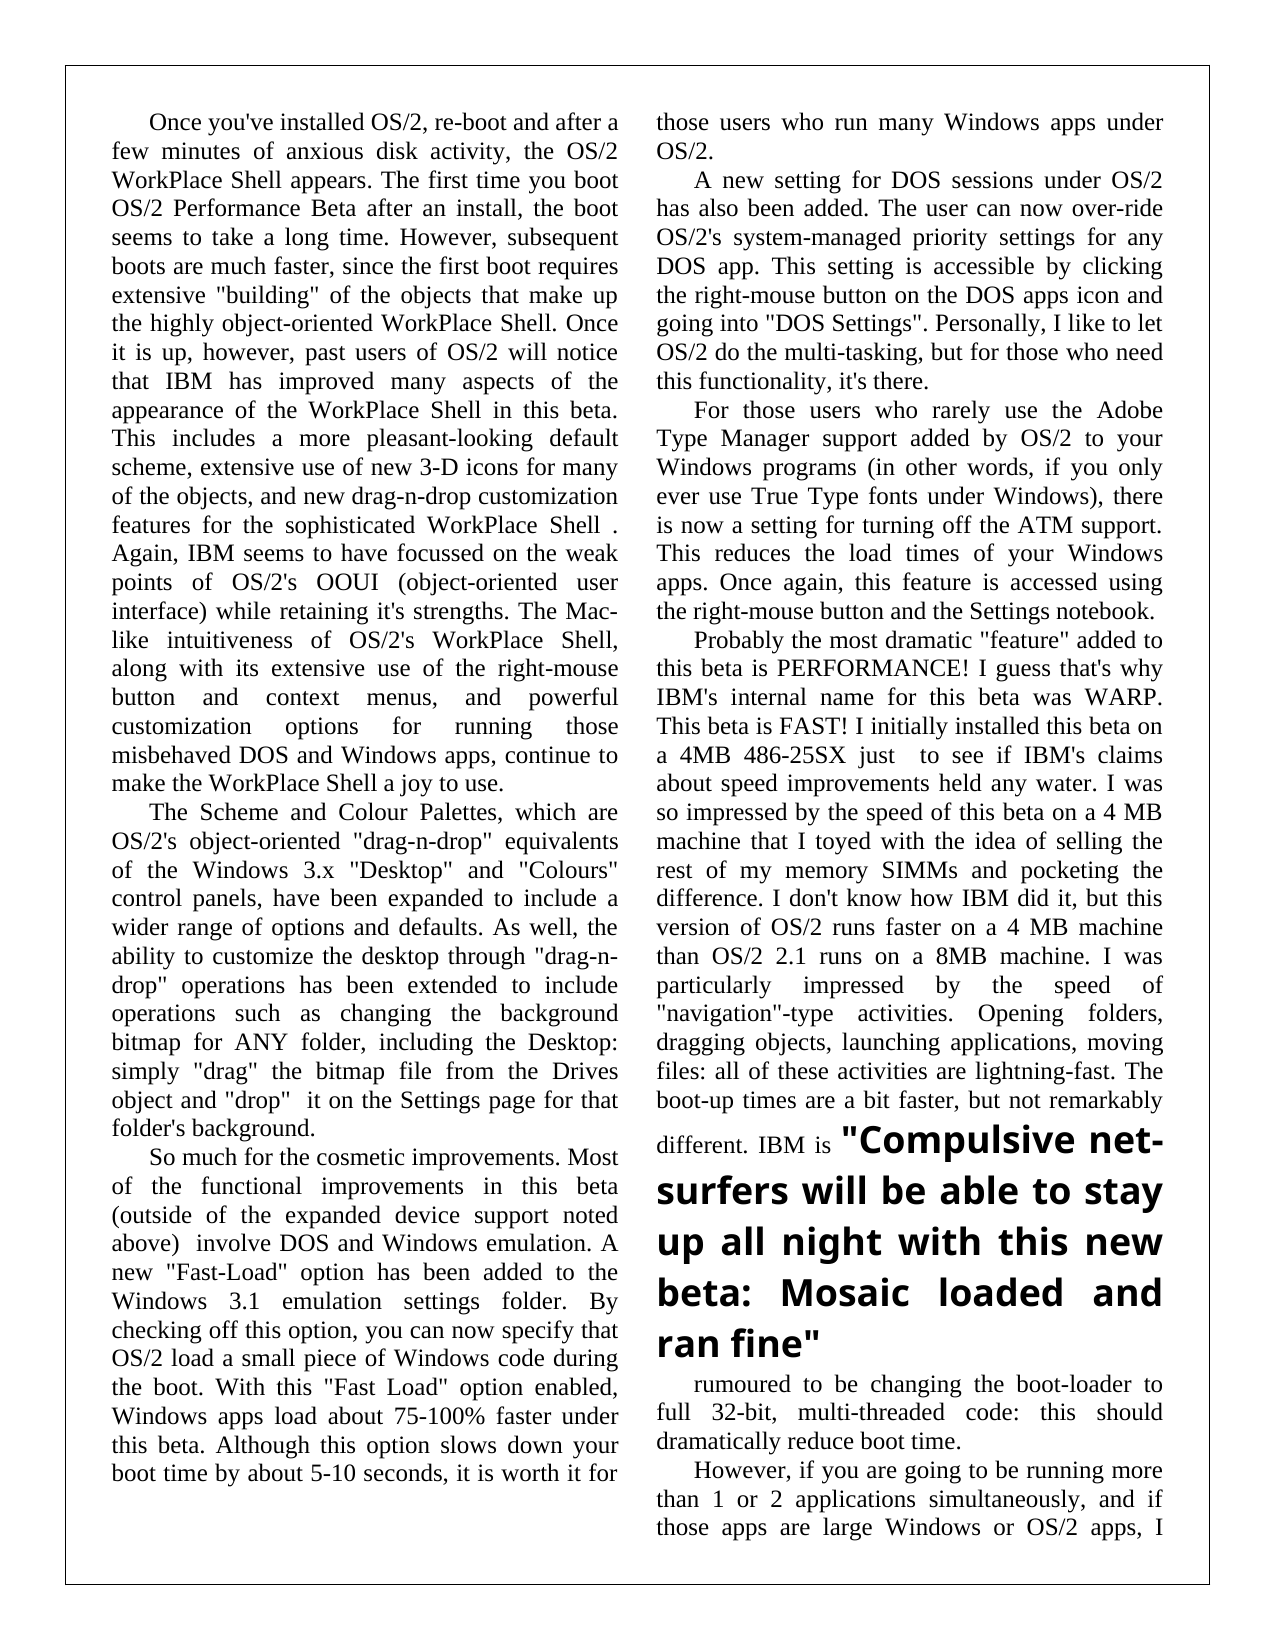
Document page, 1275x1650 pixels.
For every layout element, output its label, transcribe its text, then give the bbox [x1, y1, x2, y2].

text So much for the cosmetic improvements. Most of the functional improvements in this beta (outside of the expanded device support noted above) involve DOS and Windows emulation. A new "Fast-Load" option has been added to the Windows 3.1 emulation settings folder. By checking off this option, you can now specify that OS/2 load a small piece of Windows code during the boot. With this "Fast Load" option enabled, Windows apps load about 75-100% faster under this beta. Although this option slows down your boot time by about 5-10 seconds, it is worth it for those users who run many Windows apps under OS/2. [111, 1142, 619, 1487]
text A new setting for DOS sessions under OS/2 has also been added. The user can now over-ride OS/2's system-managed priority settings for any DOS app. This setting is accessible by clicking the right-mouse button on the DOS apps icon and going into "DOS Settings". Personally, I like to let OS/2 do the multi-tasking, but for those who need this functionality, it's there. [656, 165, 1164, 395]
text rumoured to be changing the boot-loader to full 32-bit, multi-threaded code: this should dramatically reduce boot time. [656, 1369, 1164, 1455]
text Once you've installed OS/2, re-boot and after a few minutes of anxious disk activity, the OS/2 WorkPlace Shell appears. The first time you boot OS/2 Performance Beta after an install, the boot seems to take a long time. However, subsequent boots are much faster, since the first boot requires extensive "building" of the objects that make up the highly object-oriented WorkPlace Shell. Once it is up, however, past users of OS/2 will notice that IBM has improved many aspects of the appearance of the WorkPlace Shell in this beta. This includes a more pleasant-looking default scheme, extensive use of new 3-D icons for many of the objects, and new drag-n-drop customization features for the sophisticated WorkPlace Shell . Again, IBM seems to have focussed on the weak points of OS/2's OOUI (object-oriented user interface) while retaining it's strengths. The Mac-like intuitiveness of OS/2's WorkPlace Shell, along with its extensive use of the right-mouse button and context menus, and powerful customization options for running those misbehaved DOS and Windows apps, continue to make the WorkPlace Shell a joy to use. [111, 107, 619, 797]
text For those users who rarely use the Adobe Type Manager support added by OS/2 to your Windows programs (in other words, if you only ever use True Type fonts under Windows), there is now a setting for turning off the ATM support. This reduces the load times of your Windows apps. Once again, this feature is accessed using the right-mouse button and the Settings notebook. [656, 395, 1164, 625]
text The Scheme and Colour Palettes, which are OS/2's object-oriented "drag-n-drop" equivalents of the Windows 3.x "Desktop" and "Colours" control panels, have been expanded to include a wider range of options and defaults. As well, the ability to customize the desktop through "drag-n-drop" operations has been extended to include operations such as changing the background bitmap for ANY folder, including the Desktop: simply "drag" the bitmap file from the Drives object and "drop" it on the Settings page for that folder's background. [111, 797, 619, 1142]
text Probably the most dramatic "feature" added to this beta is PERFORMANCE! I guess that's why IBM's internal name for this beta was WARP. This beta is FAST! I initially installed this beta on a 4MB 486-25SX just to see if IBM's claims about speed improvements held any water. I was so impressed by the speed of this beta on a 4 MB machine that I toyed with the idea of selling the rest of my memory SIMMs and pocketing the difference. I don't know how IBM did it, but this version of OS/2 runs faster on a 4 MB machine than OS/2 2.1 runs on a 8MB machine. I was particularly impressed by the speed of "navigation"-type activities. Opening folders, dragging objects, launching applications, moving files: all of these activities are lightning-fast. The boot-up times are a bit faster, but not remarkably different. IBM is "Compulsive net-surfers will be able to stay up all night with this new beta: Mosaic loaded and ran fine" [656, 625, 1164, 1369]
